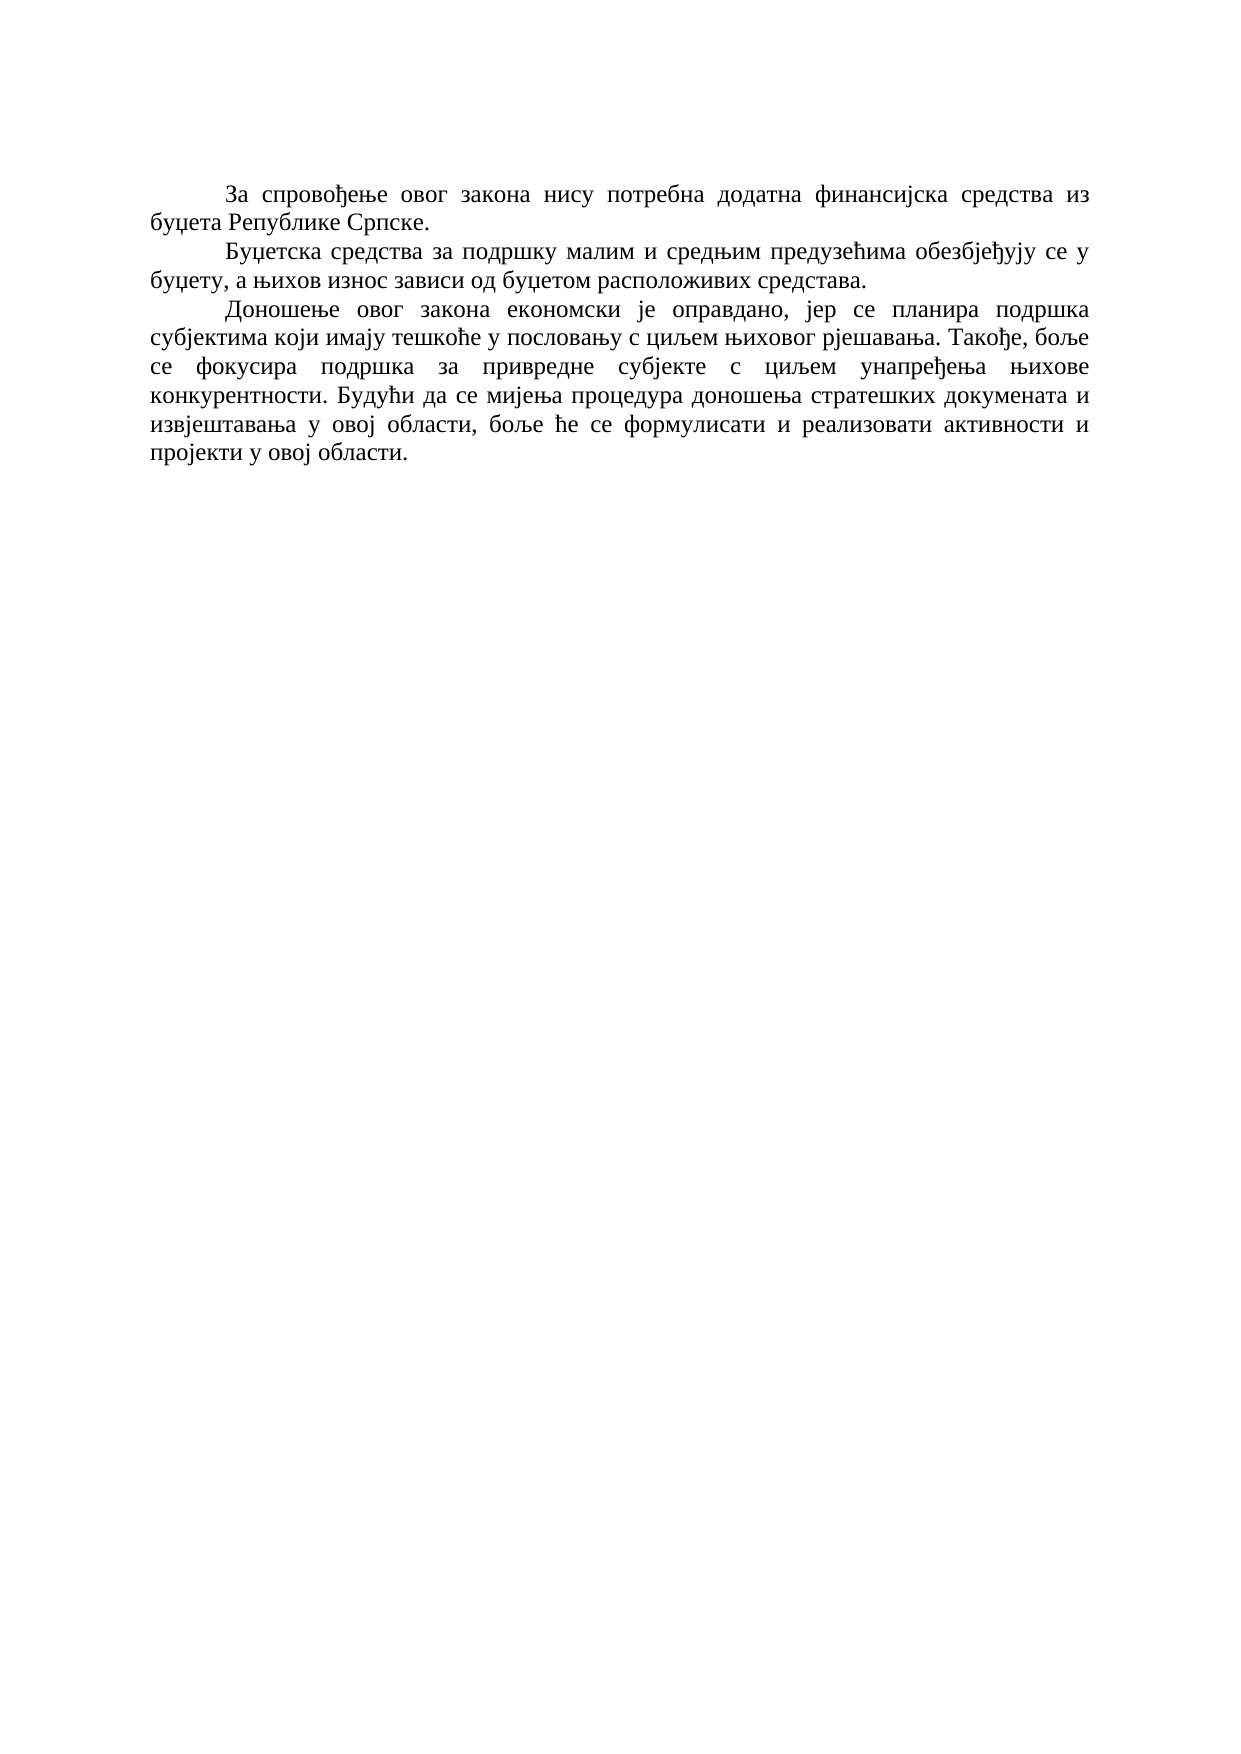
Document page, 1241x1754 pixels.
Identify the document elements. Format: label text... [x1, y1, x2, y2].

text Доношење овог закона економски је оправдано, јер се планира подршка субјектима који имају тешкоће у пословању с циљем њиховог рјешавања. Такође, боље се фокусира подршка за привредне субјекте с циљем унапређења њихове конкурентности. Будући да се мијења процедура доношења стратешких докумената и извјештавања у овој области, боље ће се формулисати и реализовати активности и пројекти у овој области. [150, 294, 1090, 466]
text За спровођење овог закона нису потребна додатна финансијска средства из буџета Републике Српске. [150, 179, 1090, 236]
text Буџетска средства за подршку малим и средњим предузећима обезбјеђују се у буџету, а њихов износ зависи од буџетом расположивих средстава. [150, 236, 1090, 294]
